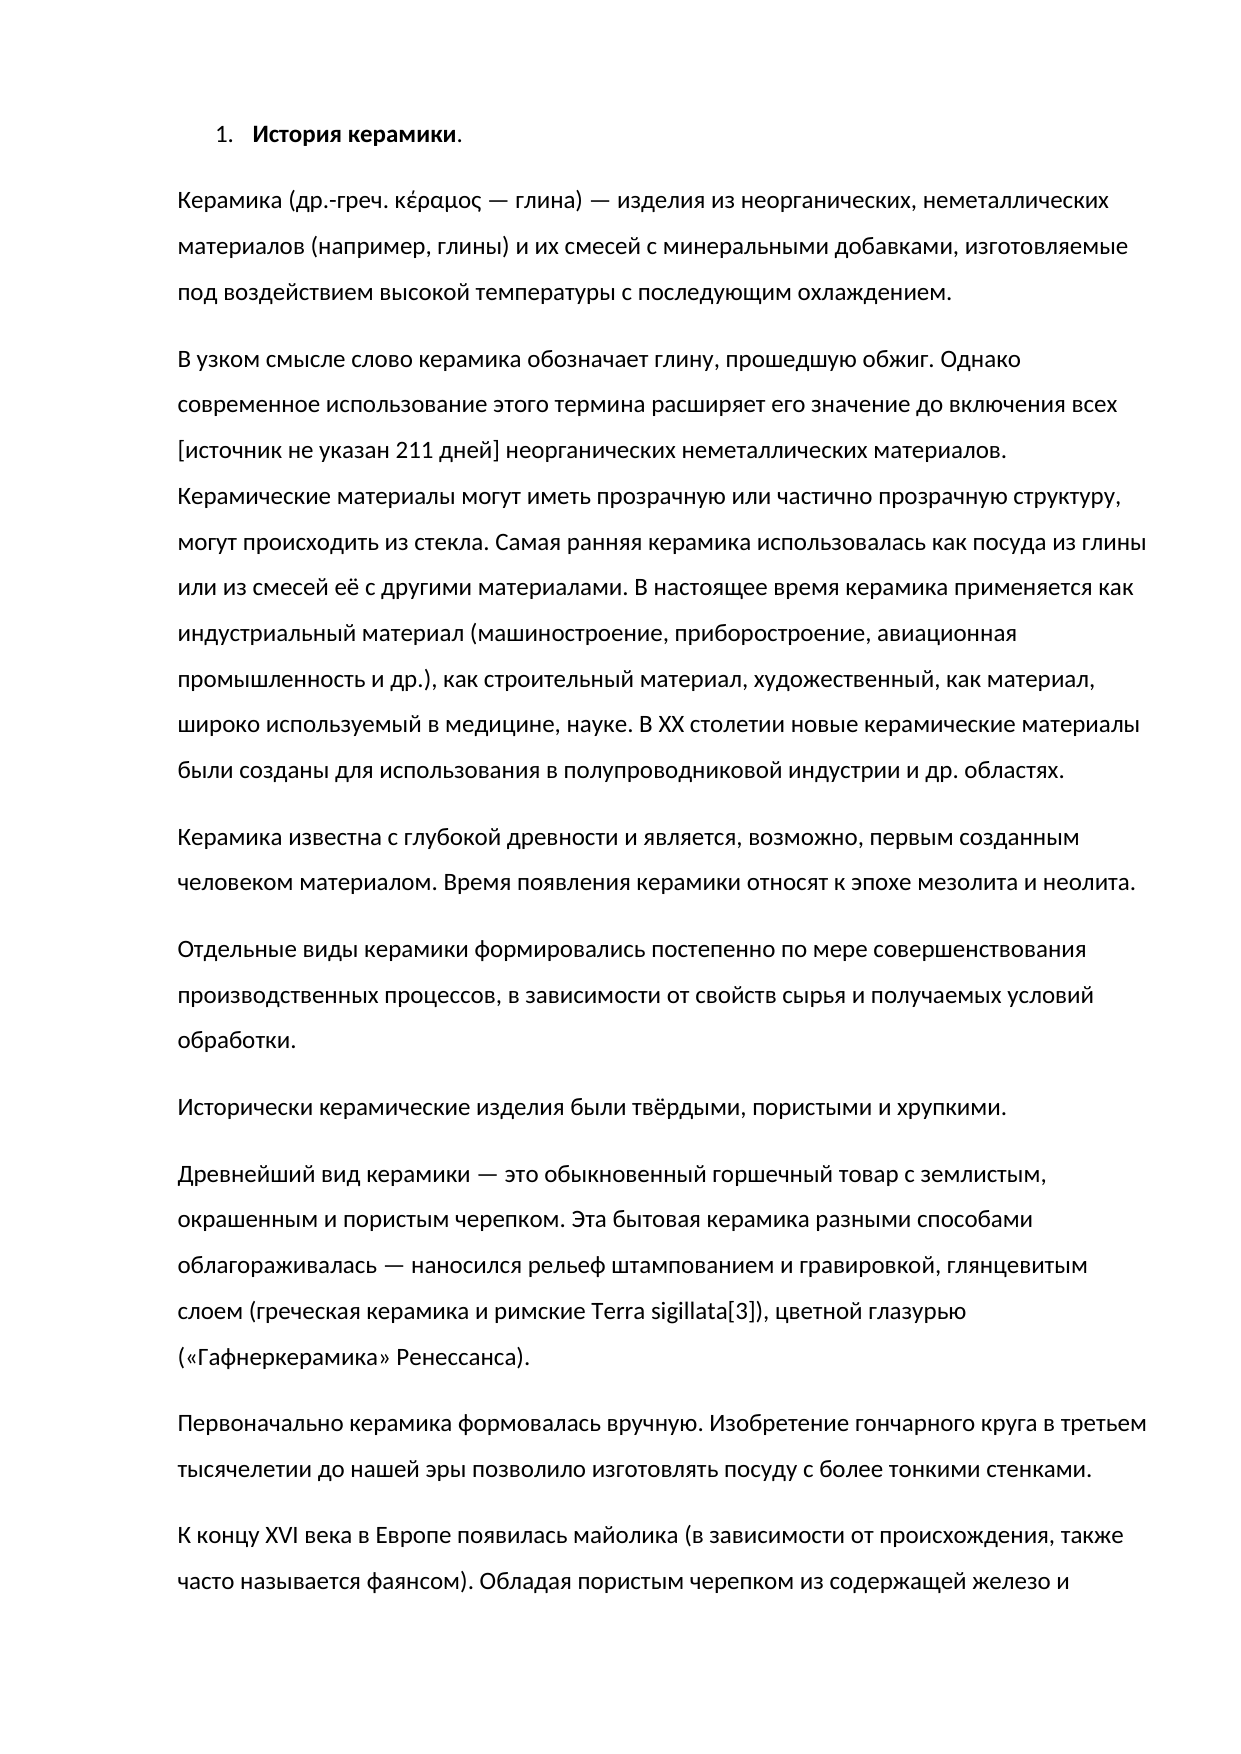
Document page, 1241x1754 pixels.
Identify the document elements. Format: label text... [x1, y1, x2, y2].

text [177, 1519, 1152, 1596]
text В узком смысле слово керамика обозначает глину, прошедшую обжиг. Однако современное использование этого термина расширяет его значение до включения всех [источник не указан 211 дней] неорганических неметаллических материалов. Керамические материалы могут иметь прозрачную или частично прозрачную структуру, могут происходить из стекла. Самая ранняя керамика использовалась как посуда из глины или из смесей её с другими материалами. В настоящее время керамика применяется как индустриальный материал (машиностроение, приборостроение, авиационная промышленность и др.), как строительный материал, художественный, как материал, широко используемый в медицине, науке. В XX столетии новые керамические материалы были созданы для использования в полупроводниковой индустрии и др. областях. [177, 343, 1152, 785]
text Древнейший вид керамики — это обыкновенный горшечный товар с землистым, окрашенным и пористым черепком. Эта бытовая керамика разными способами облагораживалась — наносился рельеф штампованием и гравировкой, глянцевитым слоем (греческая керамика и римские Terra sigillata[3]), цветной глазурью («Гафнеркерамика» Ренессанса). [177, 1158, 1152, 1371]
text Отдельные виды керамики формировались постепенно по мере совершенствования производственных процессов, в зависимости от свойств сырья и получаемых условий обработки. [177, 933, 1152, 1055]
list История керамики. [215, 118, 1152, 149]
text Керамика (др.-греч. κέραμος — глина) — изделия из неорганических, неметаллических материалов (например, глины) и их смесей с минеральными добавками, изготовляемые под воздействием высокой температуры с последующим охлаждением. [177, 185, 1152, 307]
text Первоначально керамика формовалась вручную. Изобретение гончарного круга в третьем тысячелетии до нашей эры позволило изготовлять посуду с более тонкими стенками. [177, 1407, 1152, 1483]
text Исторически керамические изделия были твёрдыми, пористыми и хрупкими. [177, 1091, 1152, 1122]
text Керамика известна с глубокой древности и является, возможно, первым созданным человеком материалом. Время появления керамики относят к эпохе мезолита и неолита. [177, 821, 1152, 897]
